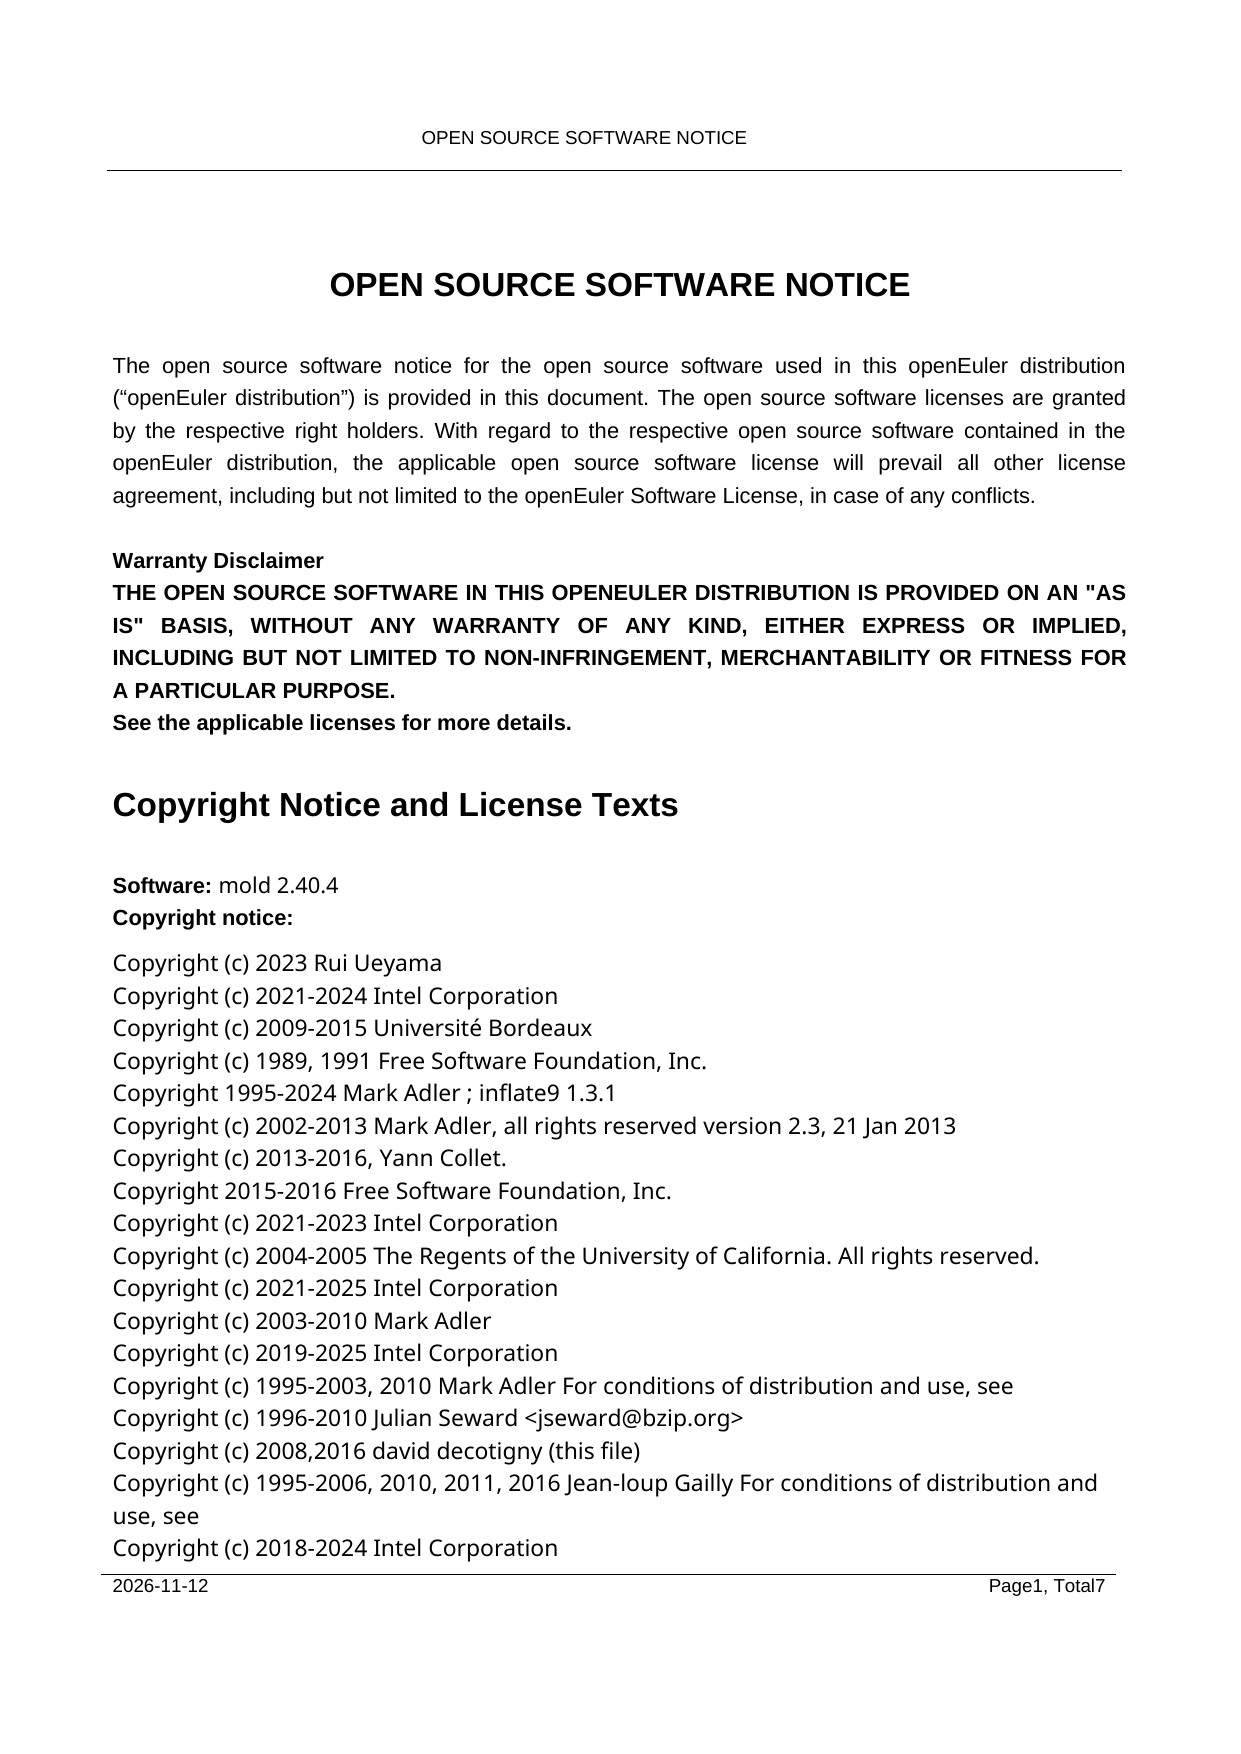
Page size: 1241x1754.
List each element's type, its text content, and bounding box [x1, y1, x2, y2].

text THE OPEN SOURCE SOFTWARE IN THIS OPENEULER DISTRIBUTION IS PROVIDED ON AN "AS IS" BASIS, WITHOUT ANY WARRANTY OF ANY KIND, EITHER EXPRESS OR IMPLIED, INCLUDING BUT NOT LIMITED TO NON-INFRINGEMENT, MERCHANTABILITY OR FITNESS FOR A PARTICULAR PURPOSE. See the applicable licenses for more details. [112, 576, 1128, 739]
text Copyright Notice and License Texts [112, 771, 1128, 836]
title Software: mold 2.40.4 [112, 869, 1128, 901]
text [112, 947, 1128, 1564]
text Copyright notice: [112, 901, 1128, 934]
text The open source software notice for the open source software used in this openEuler distribution (“openEuler distribution”) is provided in this document. The open source software licenses are granted by the respective right holders. With regard to the respective open source software contained in the openEuler distribution, the applicable open source software license will prevail all other license agreement, including but not limited to the openEuler Software License, in case of any conflicts. [112, 349, 1128, 511]
text Warranty Disclaimer [112, 544, 1128, 576]
text OPEN SOURCE SOFTWARE NOTICE [112, 251, 1128, 316]
